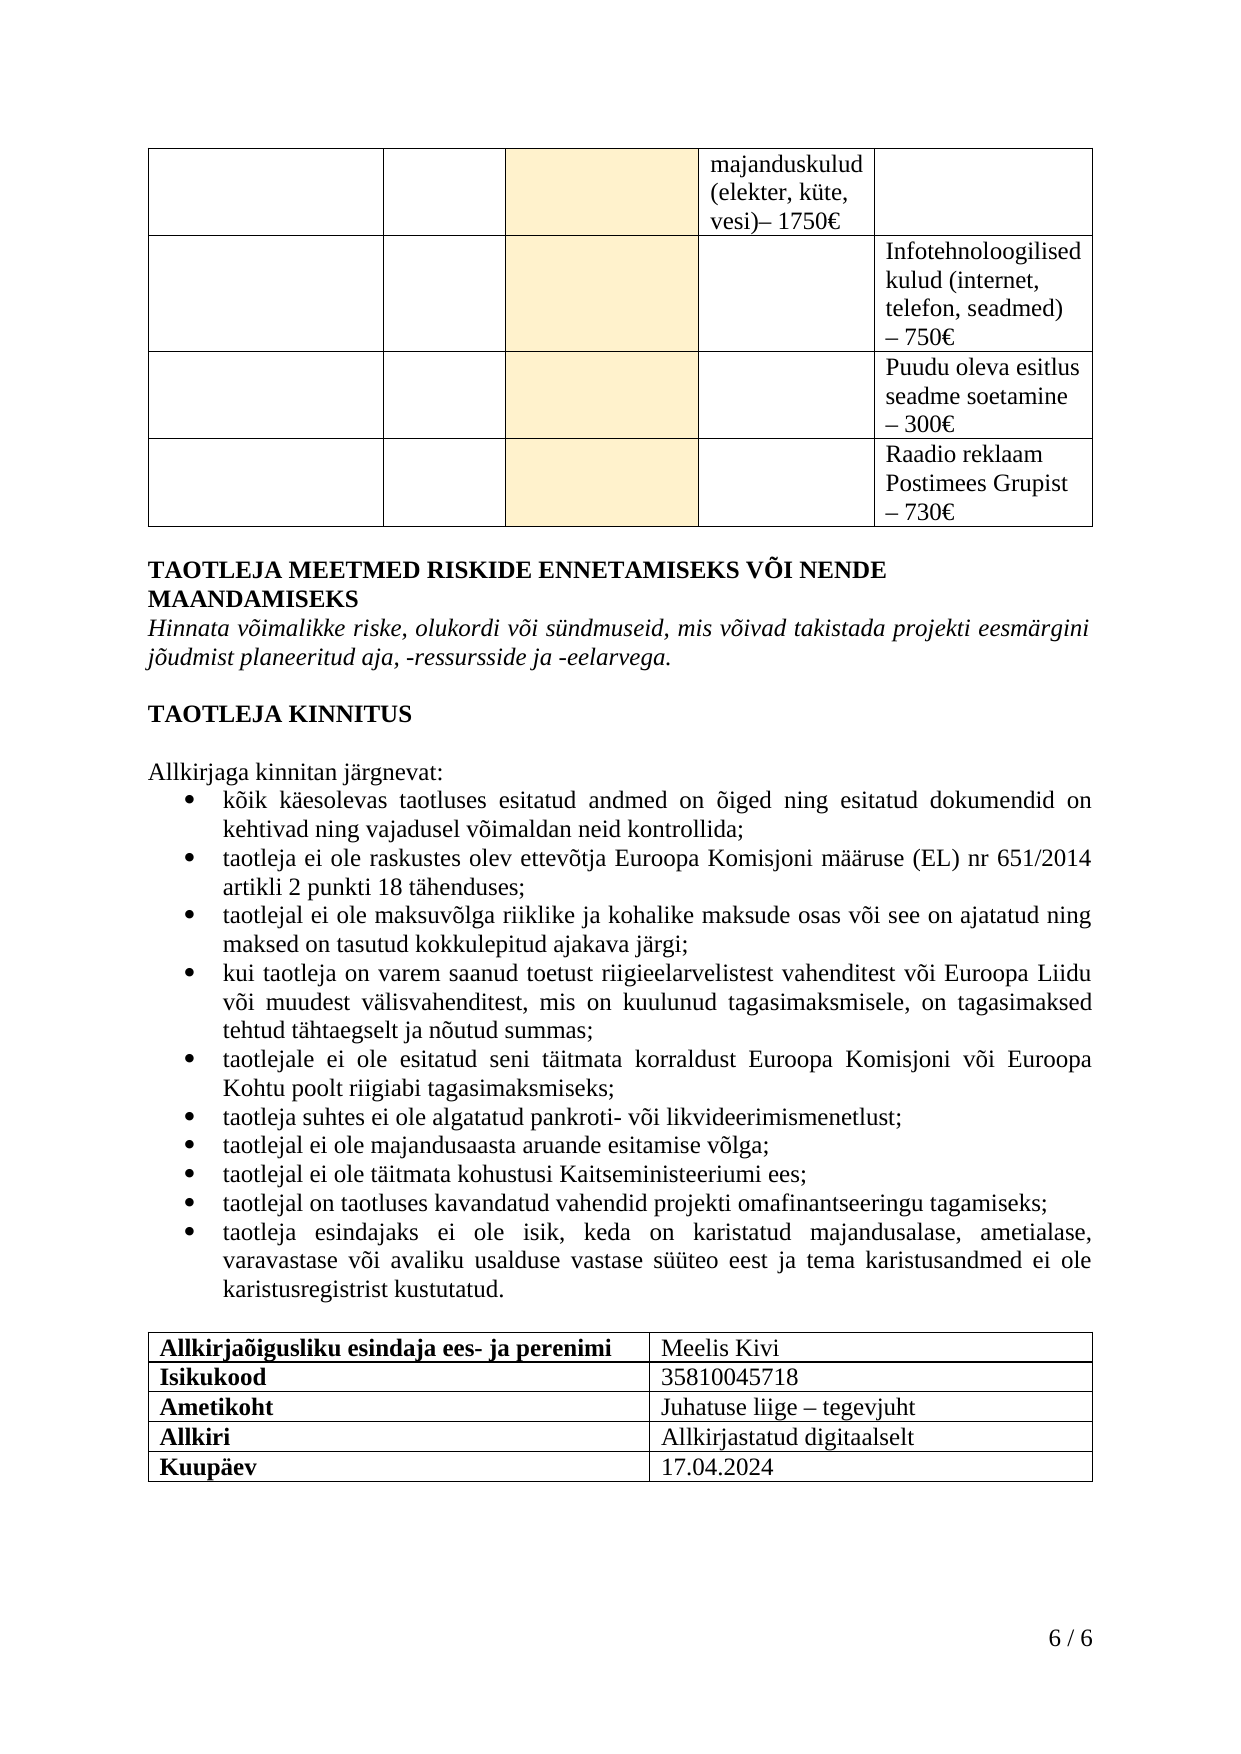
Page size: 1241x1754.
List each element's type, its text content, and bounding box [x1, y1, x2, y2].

table_cell Ametikoht [149, 1392, 649, 1421]
table_cell Puudu oleva esitlus seadme soetamine – 300€ [875, 352, 1092, 438]
table_cell [699, 352, 874, 438]
table_cell Infotehnoloogilised kulud (internet, telefon, seadmed) – 750€ [875, 236, 1092, 351]
table_cell Kuupäev [149, 1452, 649, 1481]
table_cell [149, 439, 383, 526]
table_cell 17.04.2024 [650, 1452, 1092, 1481]
table_cell [506, 236, 698, 351]
table_cell 35810045718 [650, 1363, 1092, 1391]
table_cell [506, 352, 698, 438]
text TAOTLEJA KINNITUS [148, 699, 1093, 728]
table_cell [875, 149, 1092, 235]
table_cell [699, 439, 874, 526]
table_cell [699, 236, 874, 351]
table_cell [384, 236, 505, 351]
table_cell Raadio reklaam Postimees Grupist – 730€ [875, 439, 1092, 526]
table_header Allkirjaõigusliku esindaja ees- ja perenimi [149, 1333, 649, 1361]
text Hinnata võimalikke riske, olukordi või sündmuseid, mis võivad takistada projekti eesmärgini jõudmist planeeritud aja, -ressursside ja -eelarvega. [148, 613, 1093, 670]
table_cell [149, 236, 383, 351]
text TAOTLEJA MEETMED RISKIDE ENNETAMISEKS VÕI NENDE MAANDAMISEKS [148, 555, 1093, 613]
list taotlejal ei ole täitmata kohustusi Kaitseministeeriumi ees; [185, 1159, 1093, 1188]
table_header Meelis Kivi [650, 1333, 1092, 1361]
list taotleja suhtes ei ole algatatud pankroti- või likvideerimismenetlust; [185, 1102, 1093, 1130]
list taotlejal ei ole majandusaasta aruande esitamise võlga; [185, 1130, 1093, 1159]
list taotlejal on taotluses kavandatud vahendid projekti omafinantseeringu tagamiseks; [185, 1188, 1093, 1217]
text Allkirjaga kinnitan järgnevat: [148, 757, 1093, 785]
list taotleja ei ole raskustes olev ettevõtja Euroopa Komisjoni määruse (EL) nr 651/2014 artikli 2 punkti 18 tähenduses; [185, 843, 1093, 900]
list kui taotleja on varem saanud toetust riigieelarvelistest vahenditest või Euroopa Liidu või muudest välisvahenditest, mis on kuulunud tagasimaksmisele, on tagasimaksed tehtud tähtaegselt ja nõutud summas; [185, 958, 1093, 1044]
list taotlejal ei ole maksuvõlga riiklike ja kohalike maksude osas või see on ajatatud ning maksed on tasutud kokkulepitud ajakava järgi; [185, 900, 1093, 958]
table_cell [699, 149, 874, 235]
list taotlejale ei ole esitatud seni täitmata korraldust Euroopa Komisjoni või Euroopa Kohtu poolt riigiabi tagasimaksmiseks; [185, 1044, 1093, 1102]
table_cell Isikukood [149, 1363, 649, 1391]
table_cell [384, 439, 505, 526]
table_cell [506, 149, 698, 235]
table_cell [384, 149, 505, 235]
list kõik käesolevas taotluses esitatud andmed on õiged ning esitatud dokumendid on kehtivad ning vajadusel võimaldan neid kontrollida; [185, 785, 1093, 843]
table_cell [149, 149, 383, 235]
table_cell Allkiri [149, 1422, 649, 1451]
table_cell [384, 352, 505, 438]
table_cell Allkirjastatud digitaalselt [650, 1422, 1092, 1451]
table_cell [149, 352, 383, 438]
list taotleja esindajaks ei ole isik, keda on karistatud majandusalase, ametialase, varavastase või avaliku usalduse vastase süüteo eest ja tema karistusandmed ei ole karistusregistrist kustutatud. [185, 1217, 1093, 1303]
table_cell Juhatuse liige – tegevjuht [650, 1392, 1092, 1421]
table_cell [506, 439, 698, 526]
